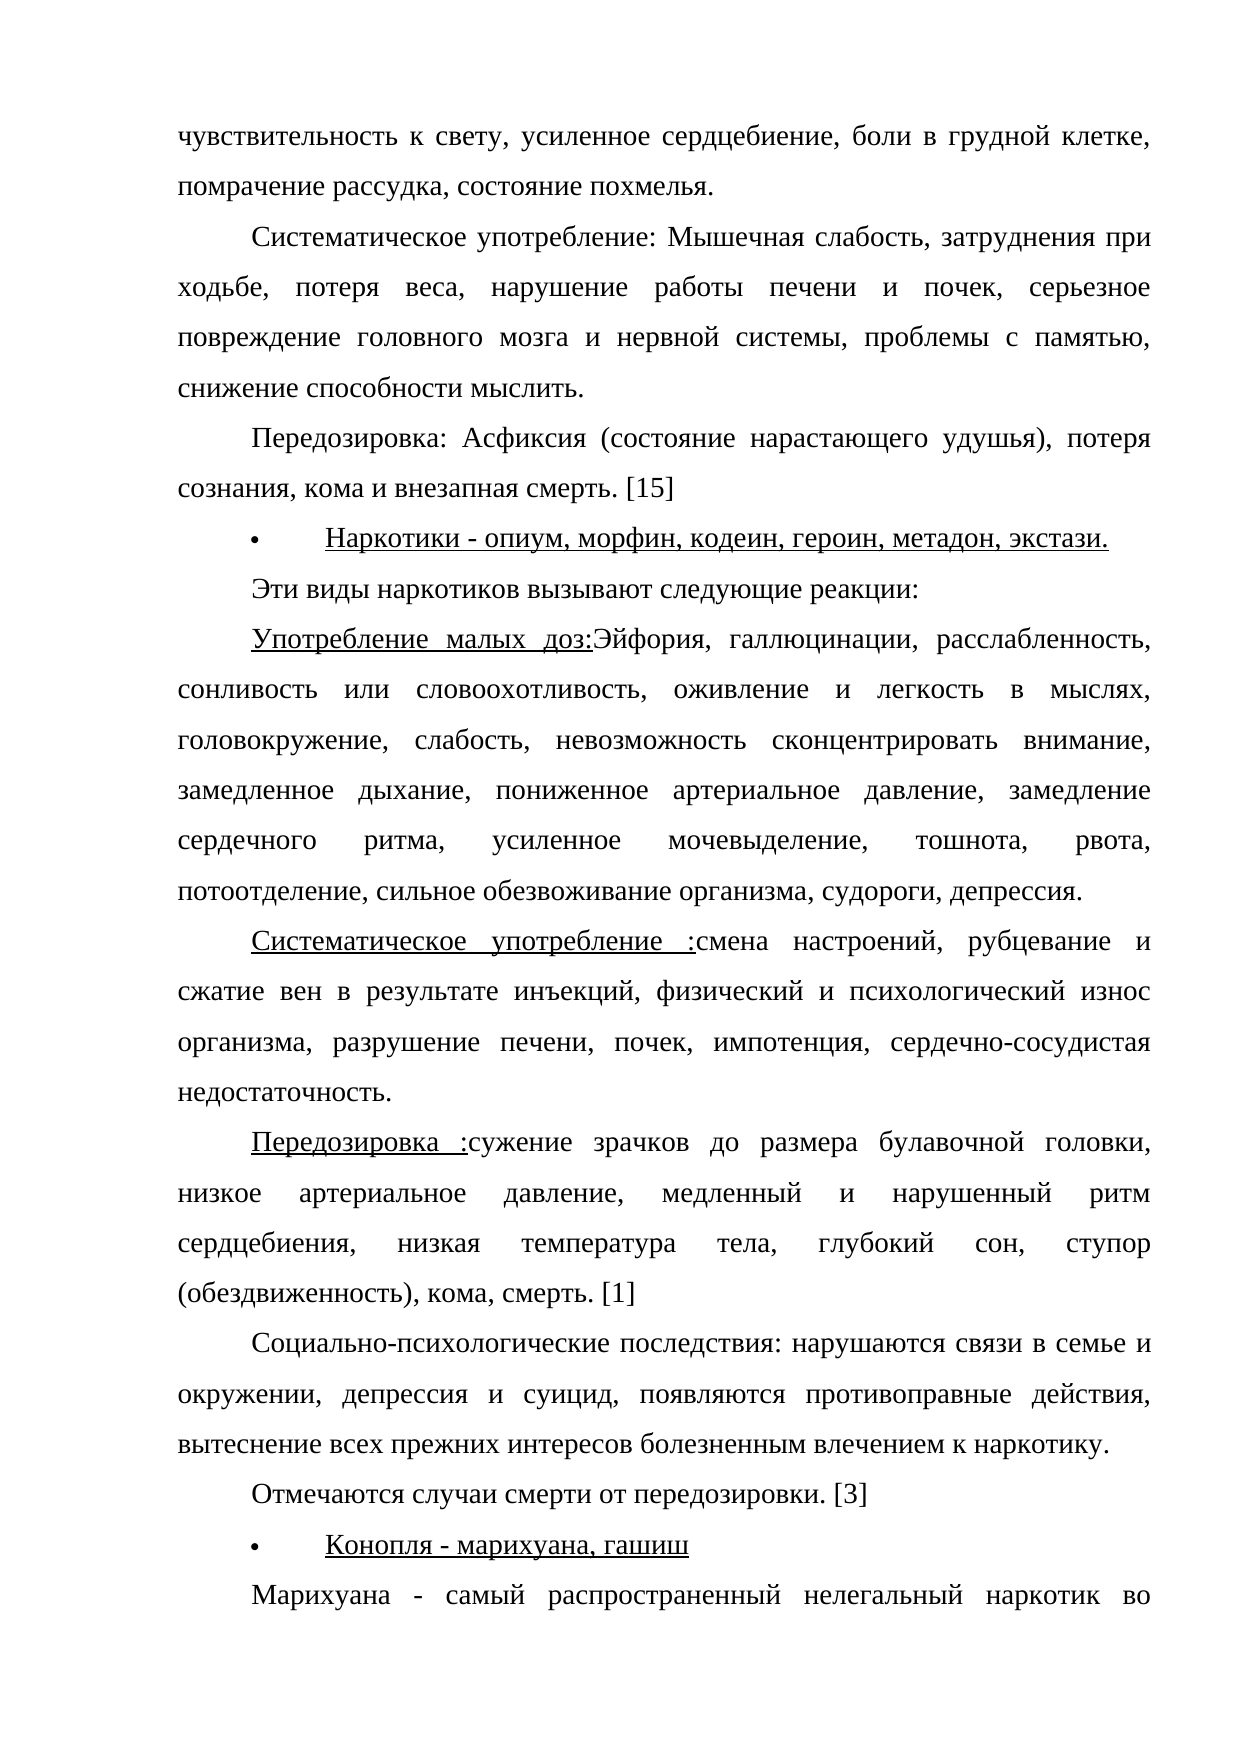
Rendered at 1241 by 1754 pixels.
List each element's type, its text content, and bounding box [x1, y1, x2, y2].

text Передозировка: Асфиксия (состояние нарастающего удушья), потеря сознания, кома и внезапная смерть. [15] [177, 420, 1152, 504]
text Эти виды наркотиков вызывают следующие реакции: [177, 571, 1152, 604]
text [177, 118, 1152, 202]
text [177, 1577, 1152, 1611]
text Отмечаются случаи смерти от передозировки. [3] [177, 1477, 1152, 1510]
list Конопля - марихуана, гашиш [177, 1527, 1152, 1560]
text Систематическое употребление: Мышечная слабость, затруднения при ходьбе, потеря веса, нарушение работы печени и почек, серьезное повреждение головного мозга и нервной системы, проблемы с памятью, снижение способности мыслить. [177, 219, 1152, 403]
text Социально-психологические последствия: нарушаются связи в семье и окружении, депрессия и суицид, появляются противоправные действия, вытеснение всех прежних интересов болезненным влечением к наркотику. [177, 1326, 1152, 1460]
list Наркотики - опиум, морфин, кодеин, героин, метадон, экстази. [177, 521, 1152, 554]
text Употребление малых доз:Эйфория, галлюцинации, расслабленность, сонливость или словоохотливость, оживление и легкость в мыслях, головокружение, слабость, невозможность сконцентрировать внимание, замедленное дыхание, пониженное артериальное давление, замедление сердечного ритма, усиленное мочевыделение, тошнота, рвота, потоотделение, сильное обезвоживание организма, судороги, депрессия. [177, 621, 1152, 906]
text Передозировка :сужение зрачков до размера булавочной головки, низкое артериальное давление, медленный и нарушенный ритм сердцебиения, низкая температура тела, глубокий сон, ступор (обездвиженность), кома, смерть. [1] [177, 1124, 1152, 1309]
text Систематическое употребление :смена настроений, рубцевание и сжатие вен в результате инъекций, физический и психологический износ организма, разрушение печени, почек, импотенция, сердечно-сосудистая недостаточность. [177, 923, 1152, 1108]
